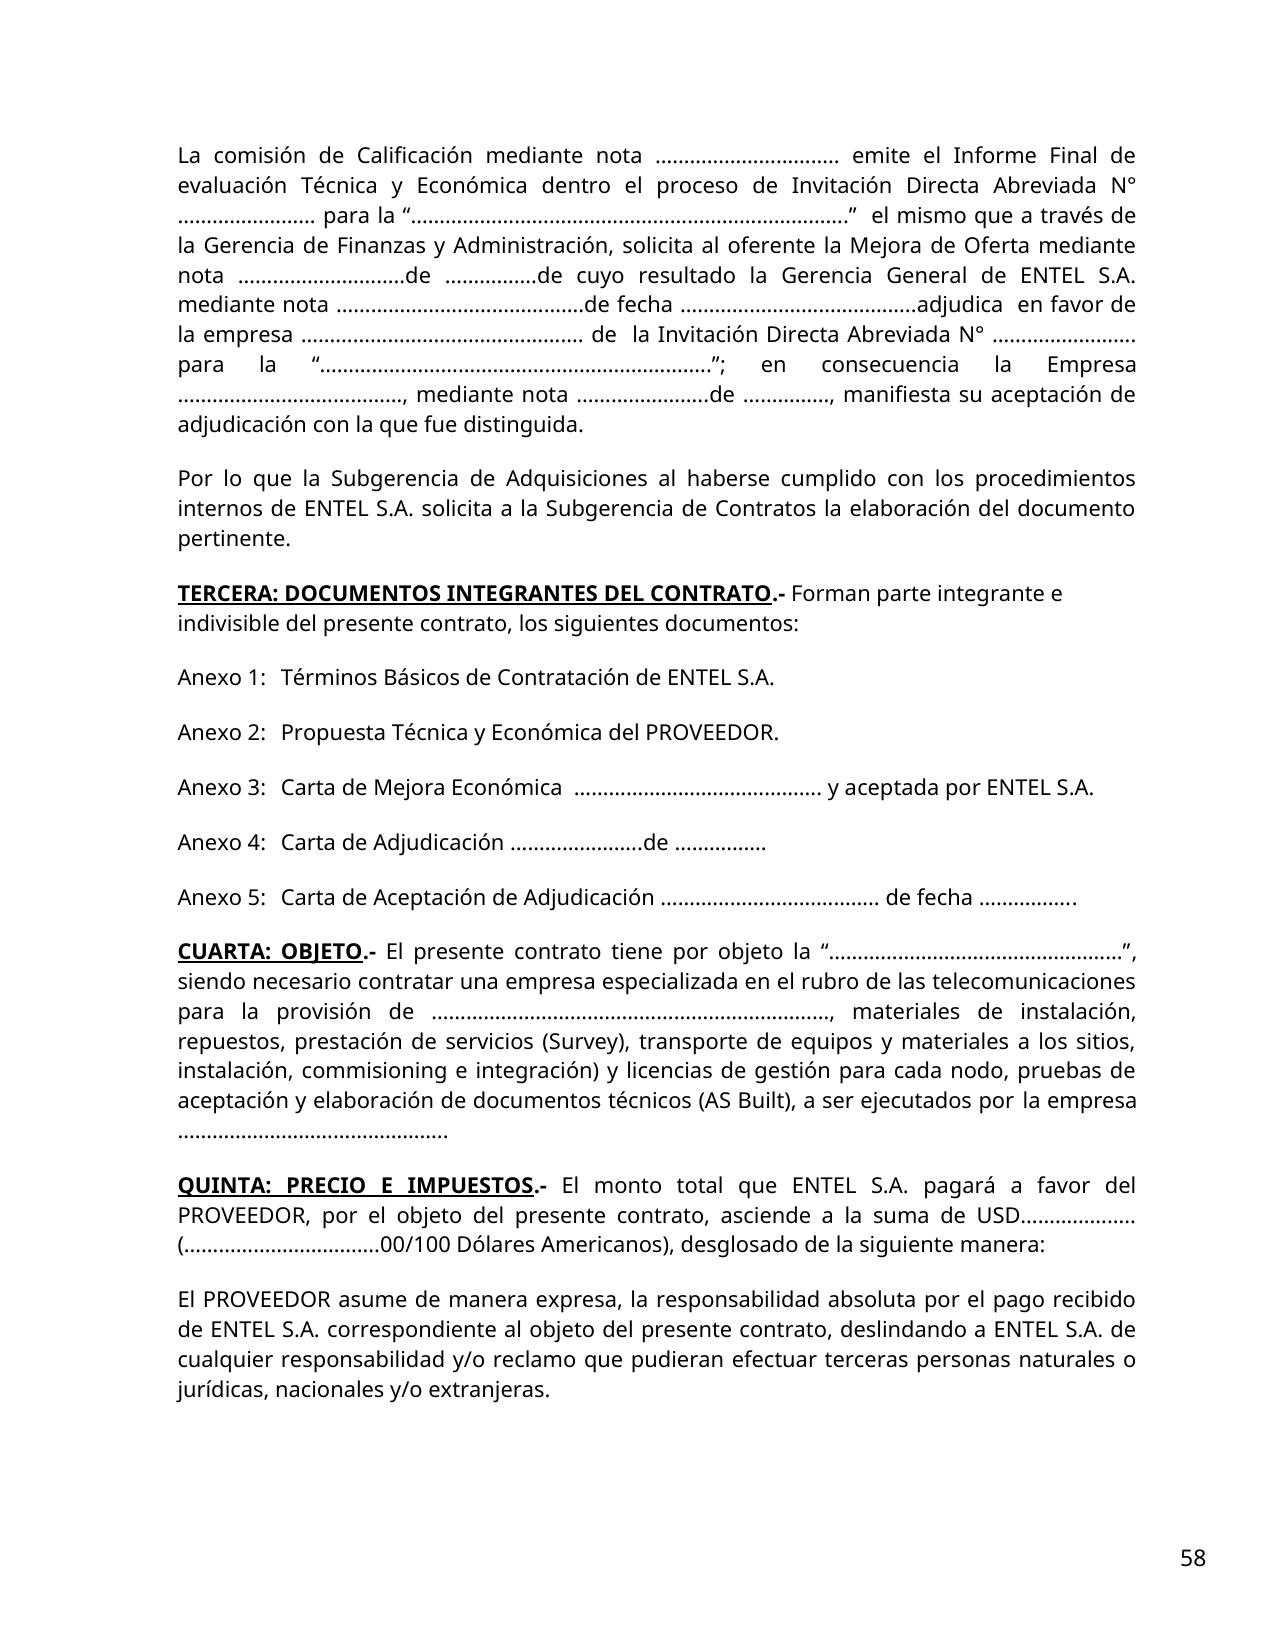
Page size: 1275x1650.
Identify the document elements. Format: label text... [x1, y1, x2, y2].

text Anexo 3: Carta de Mejora Económica ……………………………………. y aceptada por ENTEL S.A. [177, 772, 1137, 802]
text Por lo que la Subgerencia de Adquisiciones al haberse cumplido con los procedimientos internos de ENTEL S.A. solicita a la Subgerencia de Contratos la elaboración del documento pertinente. [177, 463, 1137, 553]
text Anexo 2: Propuesta Técnica y Económica del PROVEEDOR. [177, 717, 1137, 747]
text Anexo 4: Carta de Adjudicación …………………..de ……………. [177, 827, 1137, 857]
text Anexo 5: Carta de Aceptación de Adjudicación ……………………………….. de fecha …………….. [177, 882, 1137, 911]
text TERCERA: DOCUMENTOS INTEGRANTES DEL CONTRATO.- Forman parte integrante e indivisible del presente contrato, los siguientes documentos: [177, 578, 1137, 637]
text La comisión de Calificación mediante nota ………………………….. emite el Informe Final de evaluación Técnica y Económica dentro el proceso de Invitación Directa Abreviada N° …………………… para la “………………………………………………………………….” el mismo que a través de la Gerencia de Finanzas y Administración, solicita al oferente la Mejora de Oferta mediante nota ………………………..de …………….de cuyo resultado la Gerencia General de ENTEL S.A. mediante nota …………………………………….de fecha …………………………………..adjudica en favor de la empresa …………………………………………. de la Invitación Directa Abreviada N° ……………………. para la “…………………………………………………………..”; en consecuencia la Empresa …………………………………, mediante nota …………………..de ……………, manifiesta su aceptación de adjudicación con la que fue distinguida. [177, 141, 1137, 438]
text CUARTA: OBJETO.- El presente contrato tiene por objeto la “……………………………………………”, siendo necesario contratar una empresa especializada en el rubro de las telecomunicaciones para la provisión de ……………………………………………………………, materiales de instalación, repuestos, prestación de servicios (Survey), transporte de equipos y materiales a los sitios, instalación, commisioning e integración) y licencias de gestión para cada nodo, pruebas de aceptación y elaboración de documentos técnicos (AS Built), a ser ejecutados por la empresa ……………………………………….. [177, 936, 1137, 1145]
text Anexo 1: Términos Básicos de Contratación de ENTEL S.A. [177, 662, 1137, 692]
text El PROVEEDOR asume de manera expresa, la responsabilidad absoluta por el pago recibido de ENTEL S.A. correspondiente al objeto del presente contrato, deslindando a ENTEL S.A. de cualquier responsabilidad y/o reclamo que pudieran efectuar terceras personas naturales o jurídicas, nacionales y/o extranjeras. [177, 1284, 1137, 1403]
text QUINTA: PRECIO E IMPUESTOS.- El monto total que ENTEL S.A. pagará a favor del PROVEEDOR, por el objeto del presente contrato, asciende a la suma de USD……………….. (…………………………….00/100 Dólares Americanos), desglosado de la siguiente manera: [177, 1170, 1137, 1259]
